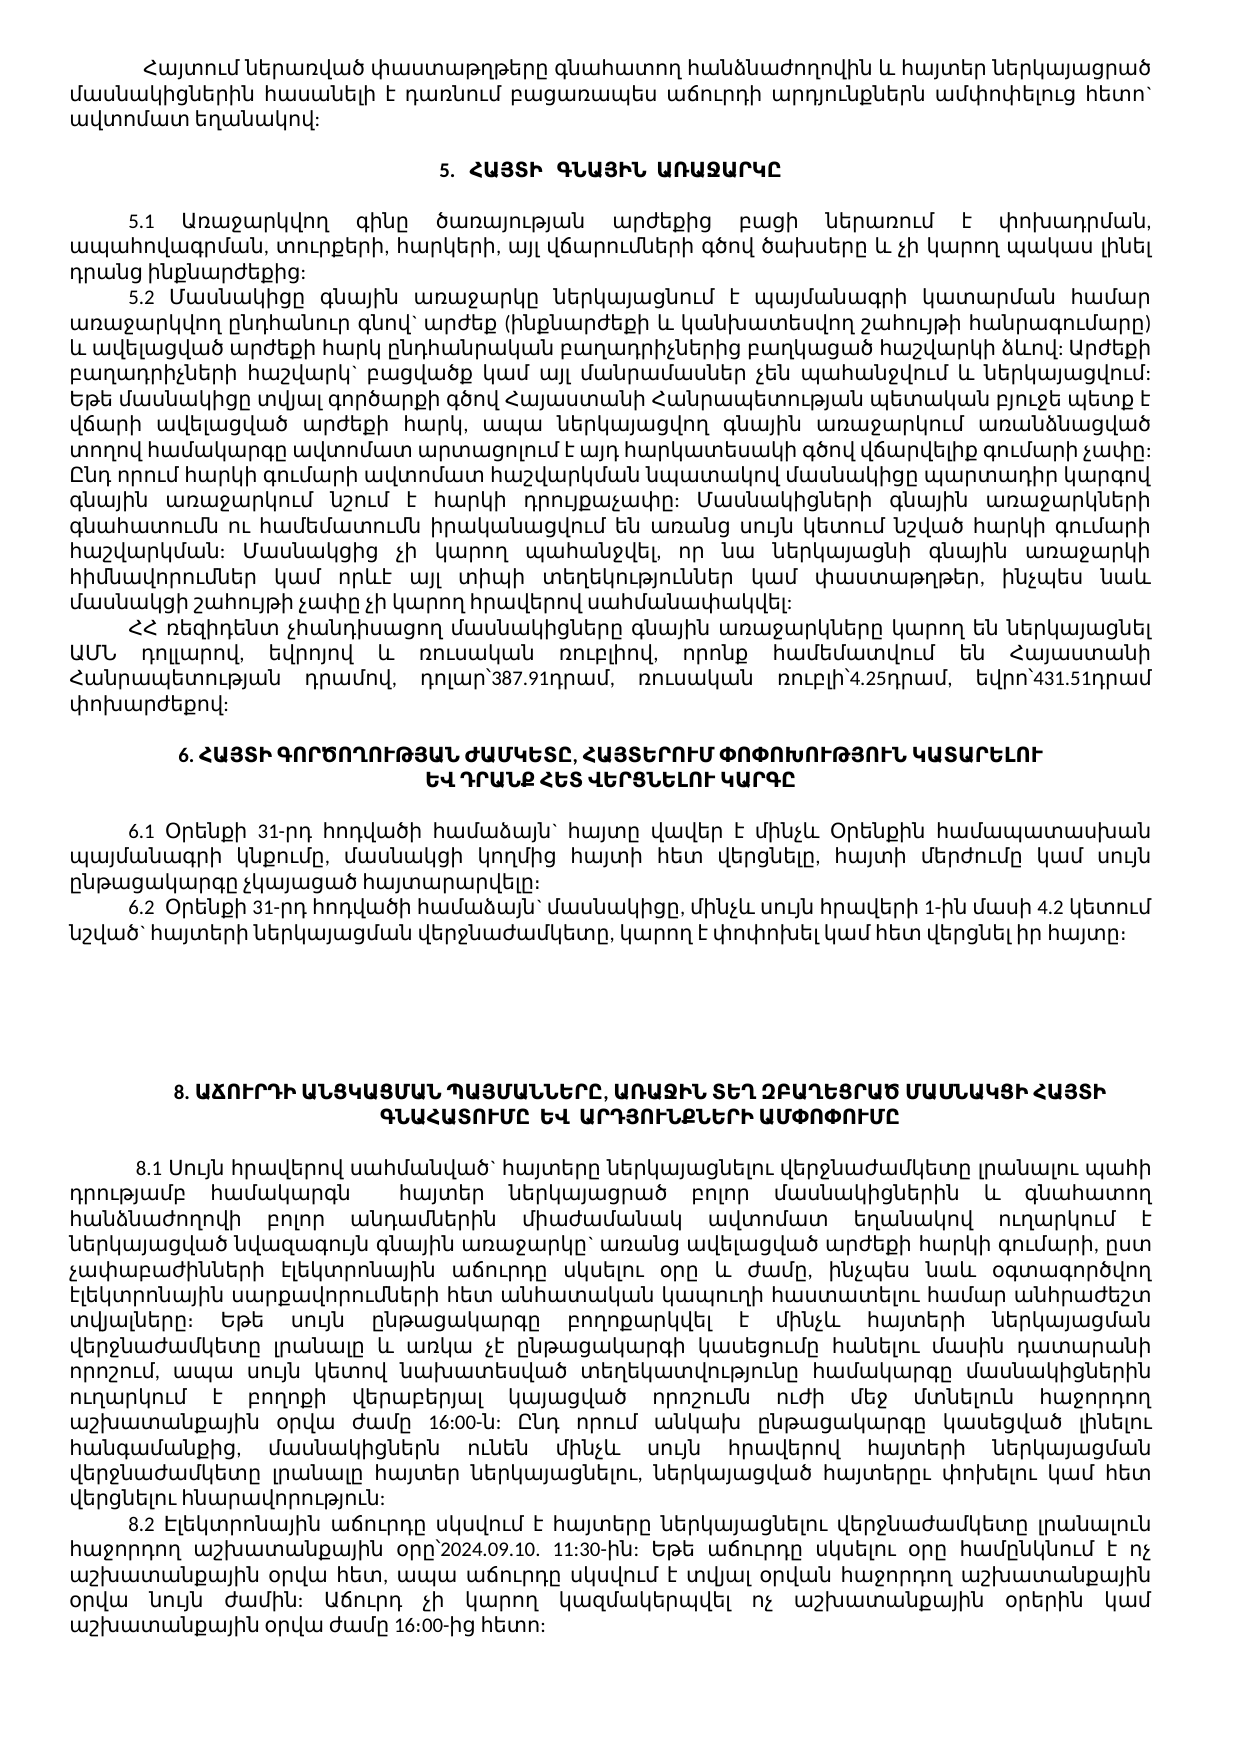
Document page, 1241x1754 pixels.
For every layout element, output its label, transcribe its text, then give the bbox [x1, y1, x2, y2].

text 5. ՀԱՅՏԻ ԳՆԱՅԻՆ ԱՌԱՋԱՐԿԸ [69, 157, 1152, 183]
text 6. ՀԱՅՏԻ ԳՈՐԾՈՂՈՒԹՅԱՆ ԺԱՄԿԵՏԸ, ՀԱՅՏԵՐՈՒՄ ՓՈՓՈԽՈՒԹՅՈՒՆ ԿԱՏԱՐԵԼՈՒ [69, 742, 1152, 767]
text 6.1 Օրենքի 31-րդ հոդվածի համաձայն` հայտը վավեր է մինչև Օրենքին համապատասխան պայմանագրի կնքումը, մասնակցի կողմից հայտի հետ վերցնելը, հայտի մերժումը կամ սույն ընթացակարգը չկայացած հայտարարվելը։ [69, 818, 1152, 894]
text 8.2 Էլեկտրոնային աճուրդը սկսվում է հայտերը ներկայացնելու վերջնաժամկետը լրանալուն հաջորդող աշխատանքային օրը՝2024.09.10. 11:30 -ին: Եթե աճուրդը սկսելու օրը համընկնում է ոչ աշխատանքային օրվա հետ, ապա աճուրդը սկսվում է տվյալ օրվան հաջորդող աշխատանքային օրվա նույն ժամին: Աճուրդ չի կարող կազմակերպվել ոչ աշխատանքային օրերին կամ աշխատանքային օրվա ժամը 16։00-ից հետո: [69, 1511, 1152, 1638]
text ԳՆԱՀԱՏՈՒՄԸ ԵՎ ԱՐԴՅՈՒՆՔՆԵՐԻ ԱՄՓՈՓՈՒՄԸ [69, 1104, 1152, 1130]
text ՀՀ ռեզիդենտ չհանդիսացող մասնակիցները գնային առաջարկները կարող են ներկայացնել ԱՄՆ դոլլարով, եվրոյով և ռուսական ռուբլիով, որոնք համեմատվում են Հայաստանի Հանրապետության դրամով, դոլար՝387.91դրամ, ռուսական ռուբլի՝4.25դրամ, եվրո՝431.51դրամ փոխարժեքով: [69, 615, 1152, 716]
text 8.1 Սույն հրավերով սահմանված` հայտերը ներկայացնելու վերջնաժամկետը լրանալու պահի դրությամբ համակարգն հայտեր ներկայացրած բոլոր մասնակիցներին և գնահատող հանձնաժողովի բոլոր անդամներին միաժամանակ ավտոմատ եղանակով ուղարկում է ներկայացված նվազագույն գնային առաջարկը` առանց ավելացված արժեքի հարկի գումարի, ըստ չափաբաժինների էլեկտրոնային աճուրդը սկսելու օրը և ժամը, ինչպես նաև օգտագործվող էլեկտրոնային սարքավորումների հետ անհատական կապուղի հաստատելու համար անհրաժեշտ տվյալները։ Եթե սույն ընթացակարգը բողոքարկվել է մինչև հայտերի ներկայացման վերջնաժամկետը լրանալը և առկա չէ ընթացակարգի կասեցումը հանելու մասին դատարանի որոշում, ապա սույն կետով նախատեսված տեղեկատվությունը համակարգը մասնակիցներին ուղարկում է բողոքի վերաբերյալ կայացված որոշումն ուժի մեջ մտնելուն հաջորդող աշխատանքային օրվա ժամը 16:00-ն: Ընդ որում անկախ ընթացակարգը կասեցված լինելու հանգամանքից, մասնակիցներն ունեն մինչև սույն հրավերով հայտերի ներկայացման վերջնաժամկետը լրանալը հայտեր ներկայացնելու, ներկայացված հայտերըւ փոխելու կամ հետ վերցնելու հնարավորություն: [69, 1155, 1152, 1511]
text 8. ԱՃՈՒՐԴԻ ԱՆՑԿԱՑՄԱՆ ՊԱՅՄԱՆՆԵՐԸ, ԱՌԱՋԻՆ ՏԵՂ ԶԲԱՂԵՑՐԱԾ ՄԱՍՆԱԿՑԻ ՀԱՅՏԻ [69, 1079, 1152, 1104]
text 5.1 Առաջարկվող գինը ծառայության արժեքից բացի ներառում է փոխադրման, ապահովագրման, տուրքերի, հարկերի, այլ վճարումների գծով ծախսերը և չի կարող պակաս լինել դրանց ինքնարժեքից: [69, 208, 1152, 284]
text 6.2 Օրենքի 31-րդ հոդվածի համաձայն` մասնակիցը, մինչև սույն հրավերի 1-ին մասի 4.2 կետում նշված` հայտերի ներկայացման վերջնաժամկետը, կարող է փոփոխել կամ հետ վերցնել իր հայտը։ [69, 894, 1152, 945]
text ԵՎ ԴՐԱՆՔ ՀԵՏ ՎԵՐՑՆԵԼՈՒ ԿԱՐԳԸ [69, 767, 1152, 793]
text Հայտում ներառված փաստաթղթերը գնահատող հանձնաժողովին և հայտեր ներկայացրած մասնակիցներին հասանելի է դառնում բացառապես աճուրդի արդյունքներն ամփոփելուց հետո` ավտոմատ եղանակով: [69, 56, 1152, 132]
text 5.2 Մասնակիցը գնային առաջարկը ներկայացնում է պայմանագրի կատարման համար առաջարկվող ընդհանուր գնով` արժեք (ինքնարժեքի և կանխատեսվող շահույթի հանրագումարը) և ավելացված արժեքի հարկ ընդհանրական բաղադրիչներից բաղկացած հաշվարկի ձևով: Արժեքի բաղադրիչների հաշվարկ` բացվածք կամ այլ մանրամասներ չեն պահանջվում և ներկայացվում: Եթե մասնակիցը տվյալ գործարքի գծով Հայաստանի Հանրապետության պետական բյուջե պետք է վճարի ավելացված արժեքի հարկ, ապա ներկայացվող գնային առաջարկում առանձնացված տողով համակարգը ավտոմատ արտացոլում է այդ հարկատեսակի գծով վճարվելիք գումարի չափը: Ընդ որում հարկի գումարի ավտոմատ հաշվարկման նպատակով մասնակիցը պարտադիր կարգով գնային առաջարկում նշում է հարկի դրույքաչափը: Մասնակիցների գնային առաջարկների գնահատումն ու համեմատումն իրականացվում են առանց սույն կետում նշված հարկի գումարի հաշվարկման: Մասնակցից չի կարող պահանջվել, որ նա ներկայացնի գնային առաջարկի հիմնավորումներ կամ որևէ այլ տիպի տեղեկություններ կամ փաստաթղթեր, ինչպես նաև մասնակցի շահույթի չափը չի կարող հրավերով սահմանափակվել: [69, 284, 1152, 615]
